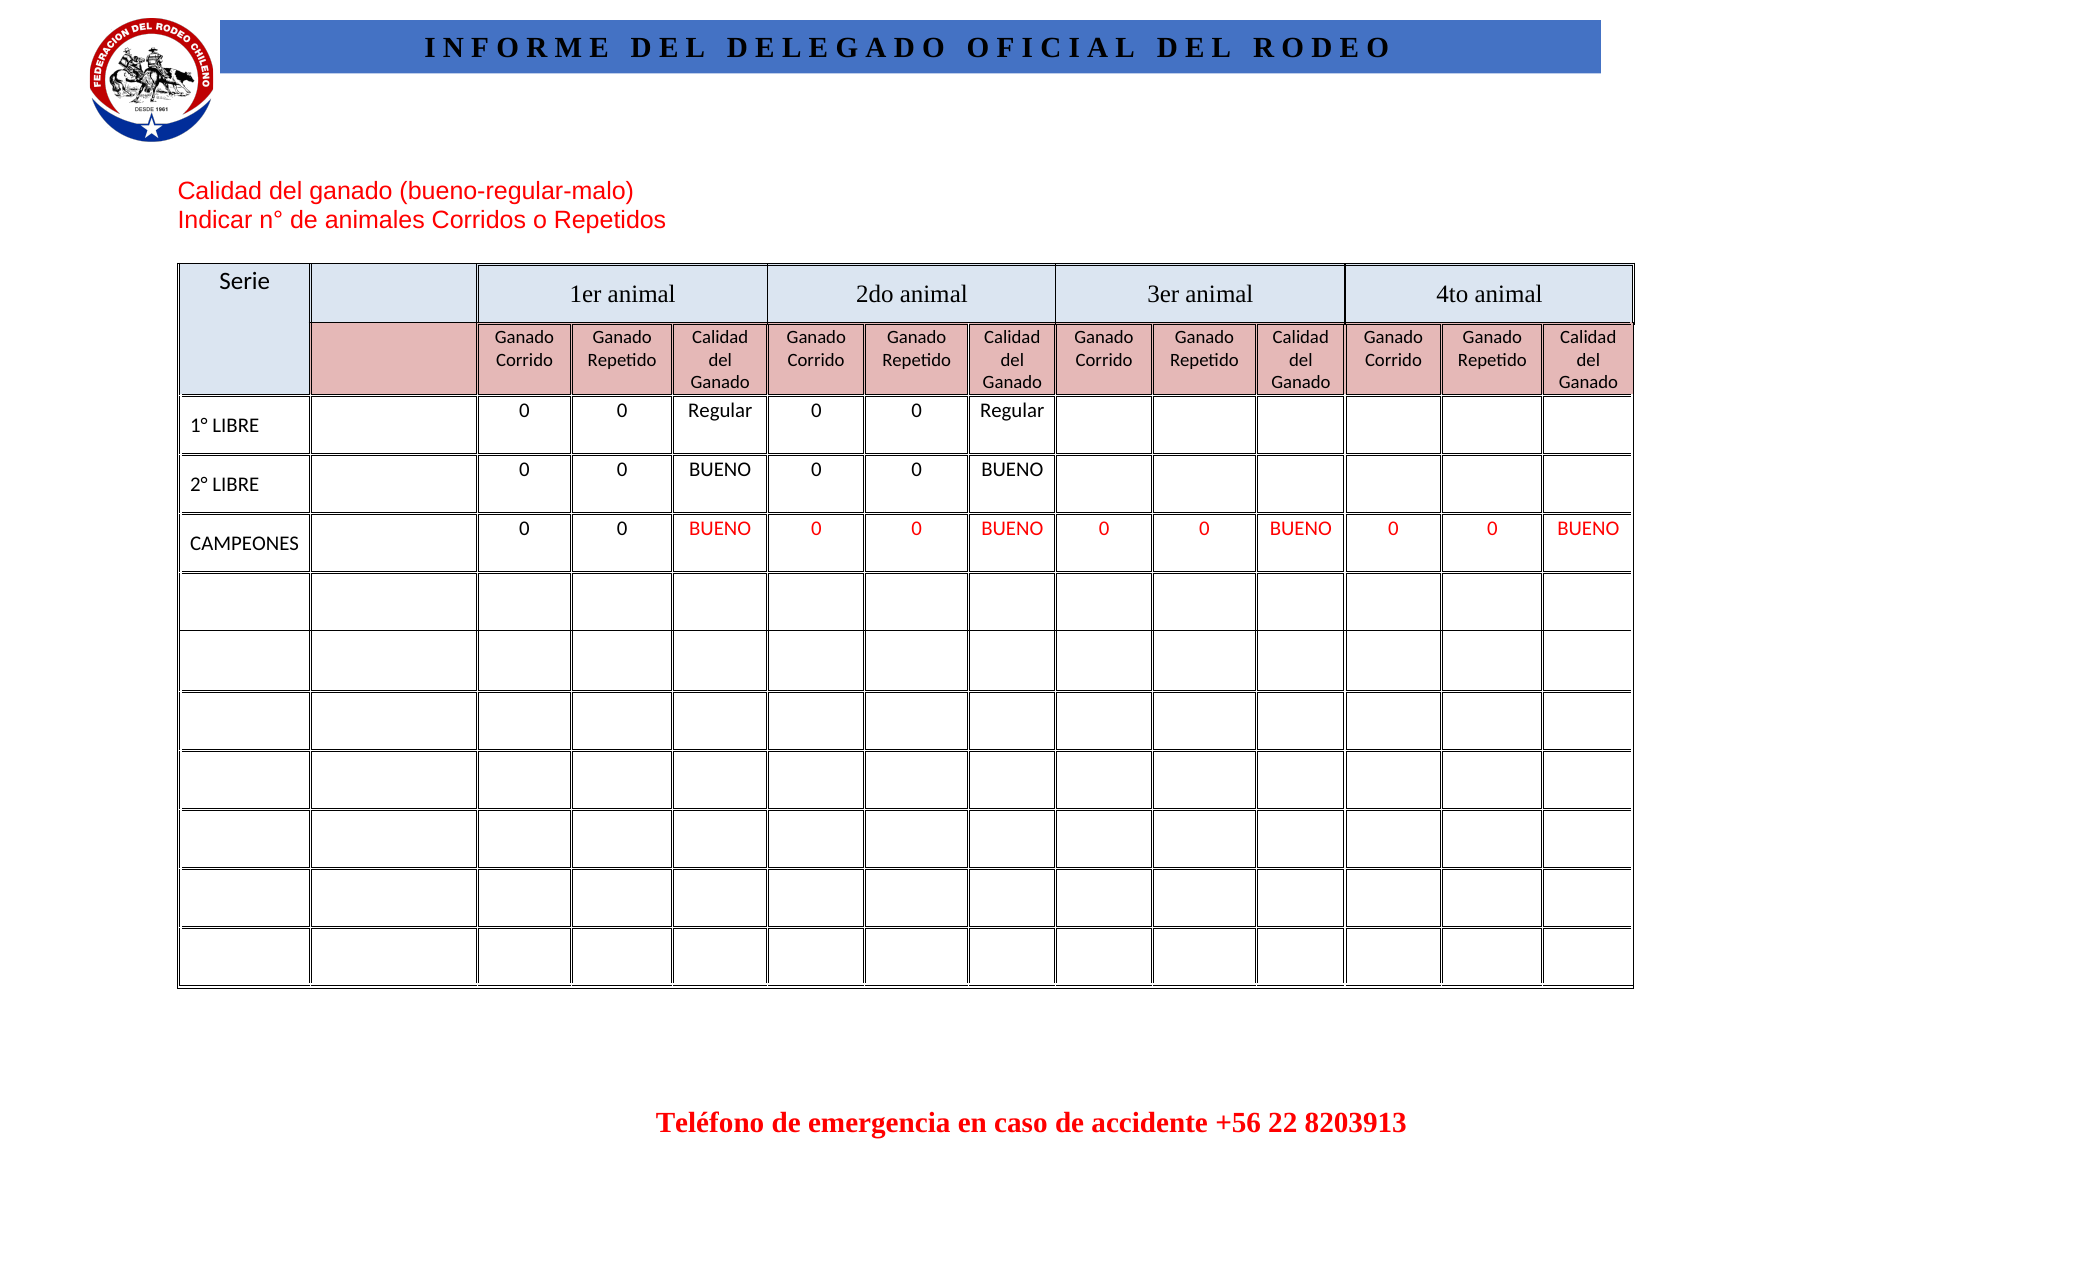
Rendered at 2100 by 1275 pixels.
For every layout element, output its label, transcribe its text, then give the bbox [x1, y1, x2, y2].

table_cell [970, 811, 1054, 867]
table_cell [1543, 571, 1633, 630]
table_cell [1441, 926, 1543, 985]
table_cell [180, 631, 309, 689]
table_cell [866, 811, 967, 867]
table_cell [1347, 870, 1440, 926]
table_cell Ganado Repetido [573, 325, 671, 394]
table_cell Regular [970, 397, 1054, 453]
table_cell [769, 870, 863, 926]
table_cell [1544, 749, 1633, 808]
table_cell [1443, 811, 1541, 867]
table_cell CAMPEONES [179, 512, 310, 571]
table_cell [1256, 926, 1345, 985]
table_cell [477, 929, 571, 985]
table_cell [866, 631, 967, 689]
table_cell 0 [479, 456, 570, 512]
table_cell [674, 870, 766, 926]
table_cell [866, 693, 967, 749]
table_cell [1057, 693, 1151, 749]
table_cell 0 [769, 397, 863, 453]
table_cell [1443, 631, 1541, 689]
table_cell [479, 574, 570, 630]
table_cell BUENO [674, 515, 766, 571]
table_cell [1443, 456, 1541, 512]
table_cell [310, 929, 477, 985]
table_cell [312, 631, 476, 689]
table_cell [179, 808, 310, 867]
table_cell [674, 631, 766, 689]
table_cell 0 [1443, 515, 1541, 571]
table_cell [1154, 870, 1255, 926]
table_cell [573, 574, 671, 630]
table_cell 1° LIBRE [180, 394, 309, 453]
table_cell [769, 574, 863, 630]
list Calidad del ganado (bueno-regular-malo) [177, 176, 1923, 205]
table_cell [769, 752, 863, 808]
table_cell [674, 811, 766, 867]
table_cell [769, 811, 863, 867]
table_cell [674, 693, 766, 749]
table_cell [1154, 631, 1255, 689]
table_cell [312, 870, 476, 926]
table_cell [1347, 631, 1440, 689]
table_cell [769, 693, 863, 749]
table_cell [970, 870, 1054, 926]
table_cell [1056, 929, 1152, 985]
table_cell [180, 690, 309, 749]
table_cell [1543, 867, 1633, 926]
table_cell 0 [769, 515, 863, 571]
table_cell [1443, 752, 1541, 808]
table_cell 2° LIBRE [180, 453, 309, 512]
table_cell 0 [573, 515, 671, 571]
table_cell [312, 515, 476, 571]
picture [89, 18, 214, 142]
table_cell [573, 870, 671, 926]
table_cell [866, 870, 967, 926]
table_cell [969, 926, 1056, 985]
table_cell [1544, 394, 1633, 453]
table_header [312, 264, 476, 322]
table_cell [866, 574, 967, 630]
table_cell 0 [866, 397, 967, 453]
table_cell [312, 752, 476, 808]
table_cell [1057, 456, 1151, 512]
table_cell [1443, 870, 1541, 926]
table_cell [573, 752, 671, 808]
table_cell [179, 867, 310, 926]
table_cell [179, 926, 310, 985]
table_cell [1154, 811, 1255, 867]
table_header 4to animal [1346, 266, 1632, 322]
table_cell [1258, 870, 1343, 926]
table_cell Regular [674, 397, 766, 453]
table_cell [479, 752, 570, 808]
table_cell Calidad del Ganado [1258, 325, 1343, 394]
table_cell [312, 397, 476, 453]
table_cell [1543, 808, 1633, 867]
table_cell [312, 456, 476, 512]
table_cell [1347, 456, 1440, 512]
table_cell [1258, 631, 1343, 689]
table_cell [312, 574, 476, 630]
table_cell [479, 693, 570, 749]
table_cell [1057, 870, 1151, 926]
table_cell [769, 631, 863, 689]
text Indicar n° de animales Corridos o Repetidos [177, 205, 1923, 234]
table_cell 0 [479, 397, 570, 453]
table_cell [866, 752, 967, 808]
table_cell [1258, 456, 1343, 512]
table_cell 0 [769, 456, 863, 512]
table_cell Calidad del Ganado [1544, 322, 1633, 394]
table_cell [312, 693, 476, 749]
table_cell [1154, 693, 1255, 749]
table_cell Ganado Repetido [866, 325, 967, 394]
table_cell [1057, 574, 1151, 630]
table_cell 0 [1057, 515, 1151, 571]
table_cell 0 [866, 515, 967, 571]
table_cell Ganado Corrido [479, 325, 570, 394]
table_cell [1345, 929, 1441, 985]
table_cell [573, 631, 671, 689]
table_header 3er animal [1056, 266, 1344, 322]
table_cell [312, 323, 476, 394]
table_cell [864, 929, 968, 985]
table_cell [1443, 574, 1541, 630]
table_cell [1258, 693, 1343, 749]
table_cell Ganado Corrido [769, 325, 863, 394]
table_cell [1347, 574, 1440, 630]
table_cell [1154, 574, 1255, 630]
table_cell [1443, 693, 1541, 749]
table_cell [1544, 630, 1633, 689]
table_cell [1152, 929, 1256, 985]
table_cell [479, 811, 570, 867]
table_header 2do animal [768, 266, 1055, 322]
table_cell [1347, 811, 1440, 867]
table_cell 0 [1347, 515, 1440, 571]
table_cell [1544, 453, 1633, 512]
table_cell [1057, 811, 1151, 867]
table_cell [1258, 574, 1343, 630]
table_cell Calidad del Ganado [674, 325, 766, 394]
table_cell [1347, 693, 1440, 749]
table_cell 0 [573, 456, 671, 512]
table_cell [1443, 397, 1541, 453]
table_cell [573, 811, 671, 867]
table_cell [674, 752, 766, 808]
table_header 1er animal [479, 266, 767, 322]
table_cell [479, 870, 570, 926]
table_cell [1543, 926, 1633, 985]
table_cell [1057, 752, 1151, 808]
table_cell Ganado Repetido [1154, 325, 1255, 394]
table_cell [1258, 811, 1343, 867]
table_cell [672, 926, 768, 985]
table_cell Ganado Corrido [1057, 325, 1151, 394]
table_cell 0 [1154, 515, 1255, 571]
table_cell [970, 752, 1054, 808]
table_cell [573, 693, 671, 749]
table_cell Calidad del Ganado [970, 325, 1054, 394]
table_cell BUENO [674, 456, 766, 512]
table_cell 0 [573, 397, 671, 453]
table_cell [674, 574, 766, 630]
table_cell [479, 631, 570, 689]
table_cell [571, 929, 672, 985]
table_cell [1057, 397, 1151, 453]
table_cell [1347, 397, 1440, 453]
table_cell [1154, 456, 1255, 512]
table_header Serie [180, 264, 309, 394]
table_cell [180, 749, 309, 808]
table_cell [970, 631, 1054, 689]
table_cell [312, 811, 476, 867]
table_cell [1057, 631, 1151, 689]
table_cell BUENO [970, 456, 1054, 512]
table_cell BUENO [970, 515, 1054, 571]
table_cell BUENO [1543, 512, 1633, 571]
table_cell [1258, 397, 1343, 453]
table_cell [768, 929, 864, 985]
table_cell BUENO [1258, 515, 1343, 571]
table_cell [179, 571, 310, 630]
table_cell [970, 693, 1054, 749]
table_cell [1154, 752, 1255, 808]
table_cell [1258, 752, 1343, 808]
table_cell Ganado Repetido [1443, 325, 1541, 394]
table_cell 0 [866, 456, 967, 512]
table_cell [1347, 752, 1440, 808]
table_cell [1544, 690, 1633, 749]
table_cell [1154, 397, 1255, 453]
table_cell [970, 574, 1054, 630]
table_cell Ganado Corrido [1347, 325, 1440, 394]
table_cell 0 [479, 515, 570, 571]
